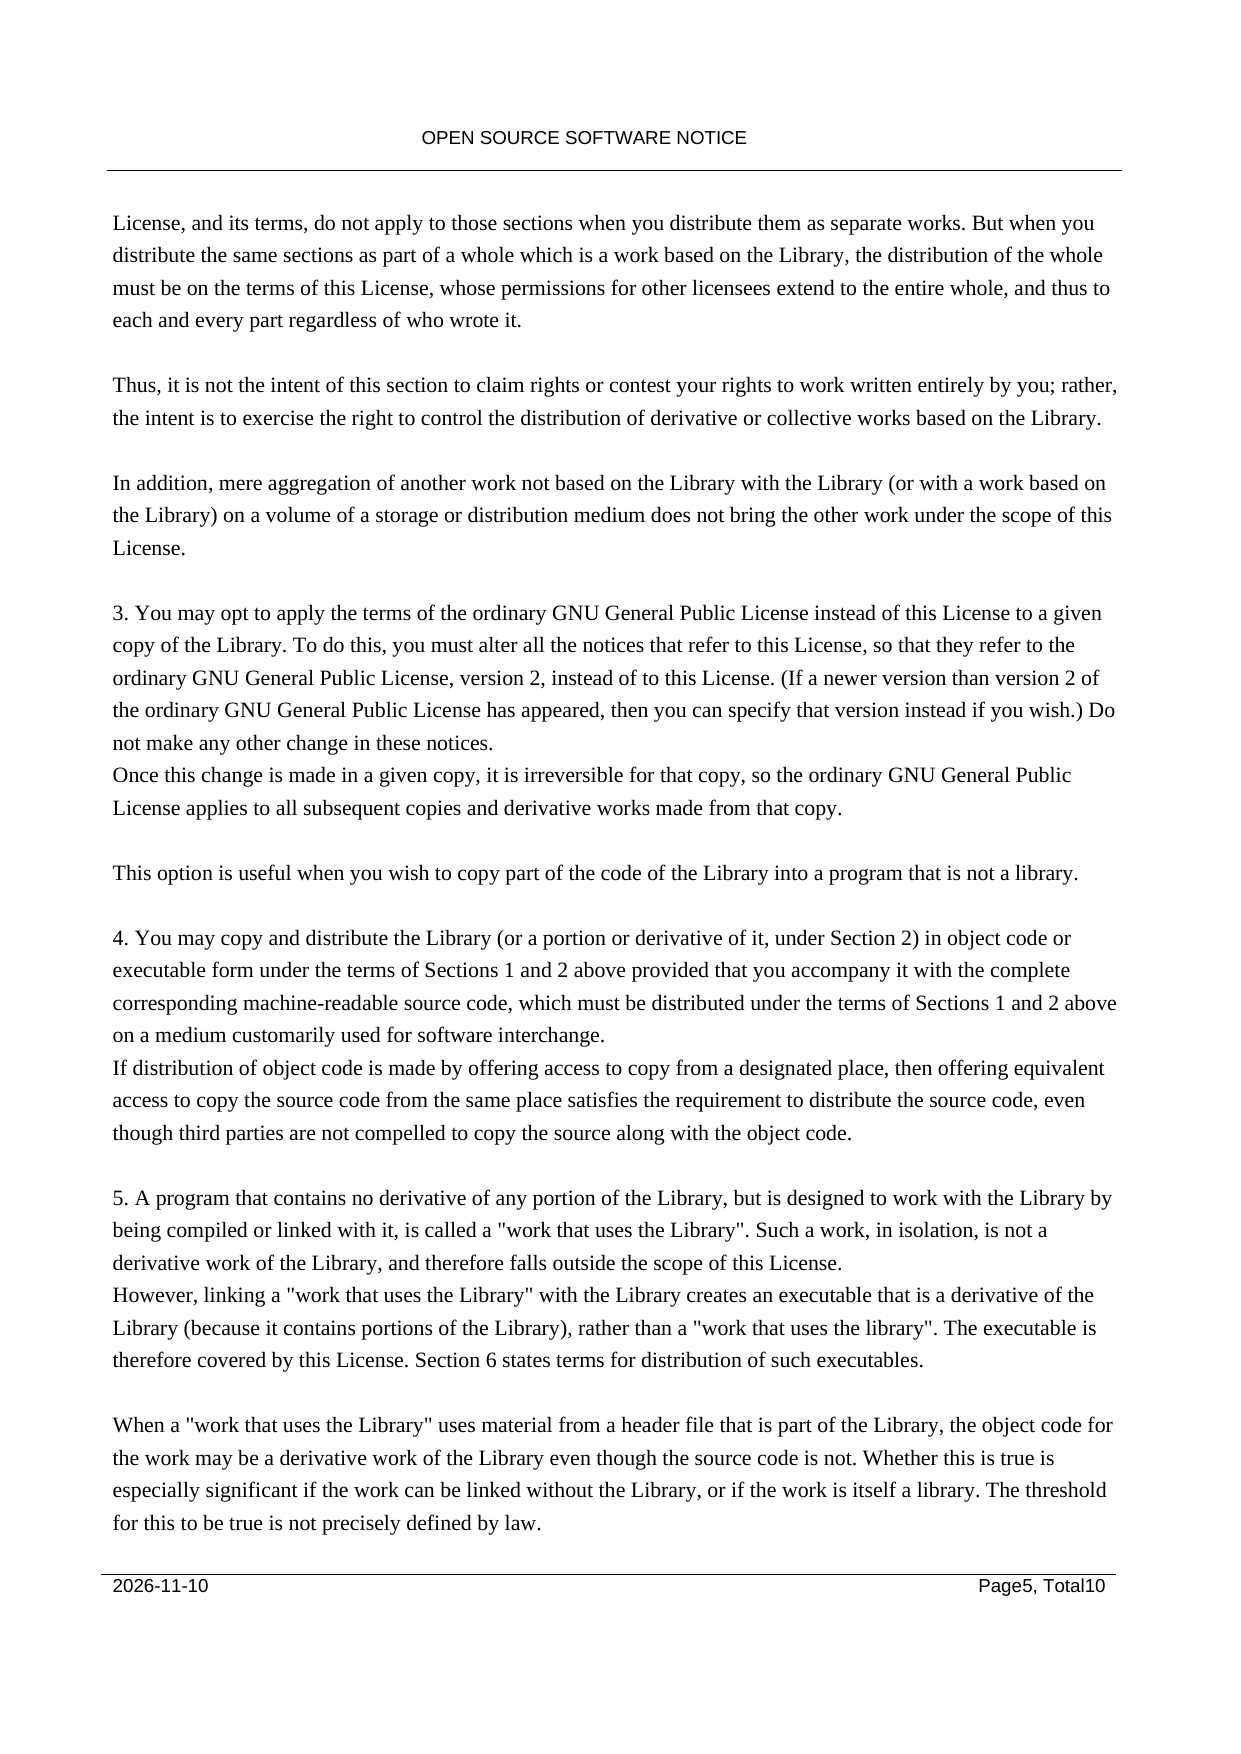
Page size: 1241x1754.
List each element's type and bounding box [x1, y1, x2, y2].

text [112, 206, 1128, 1539]
